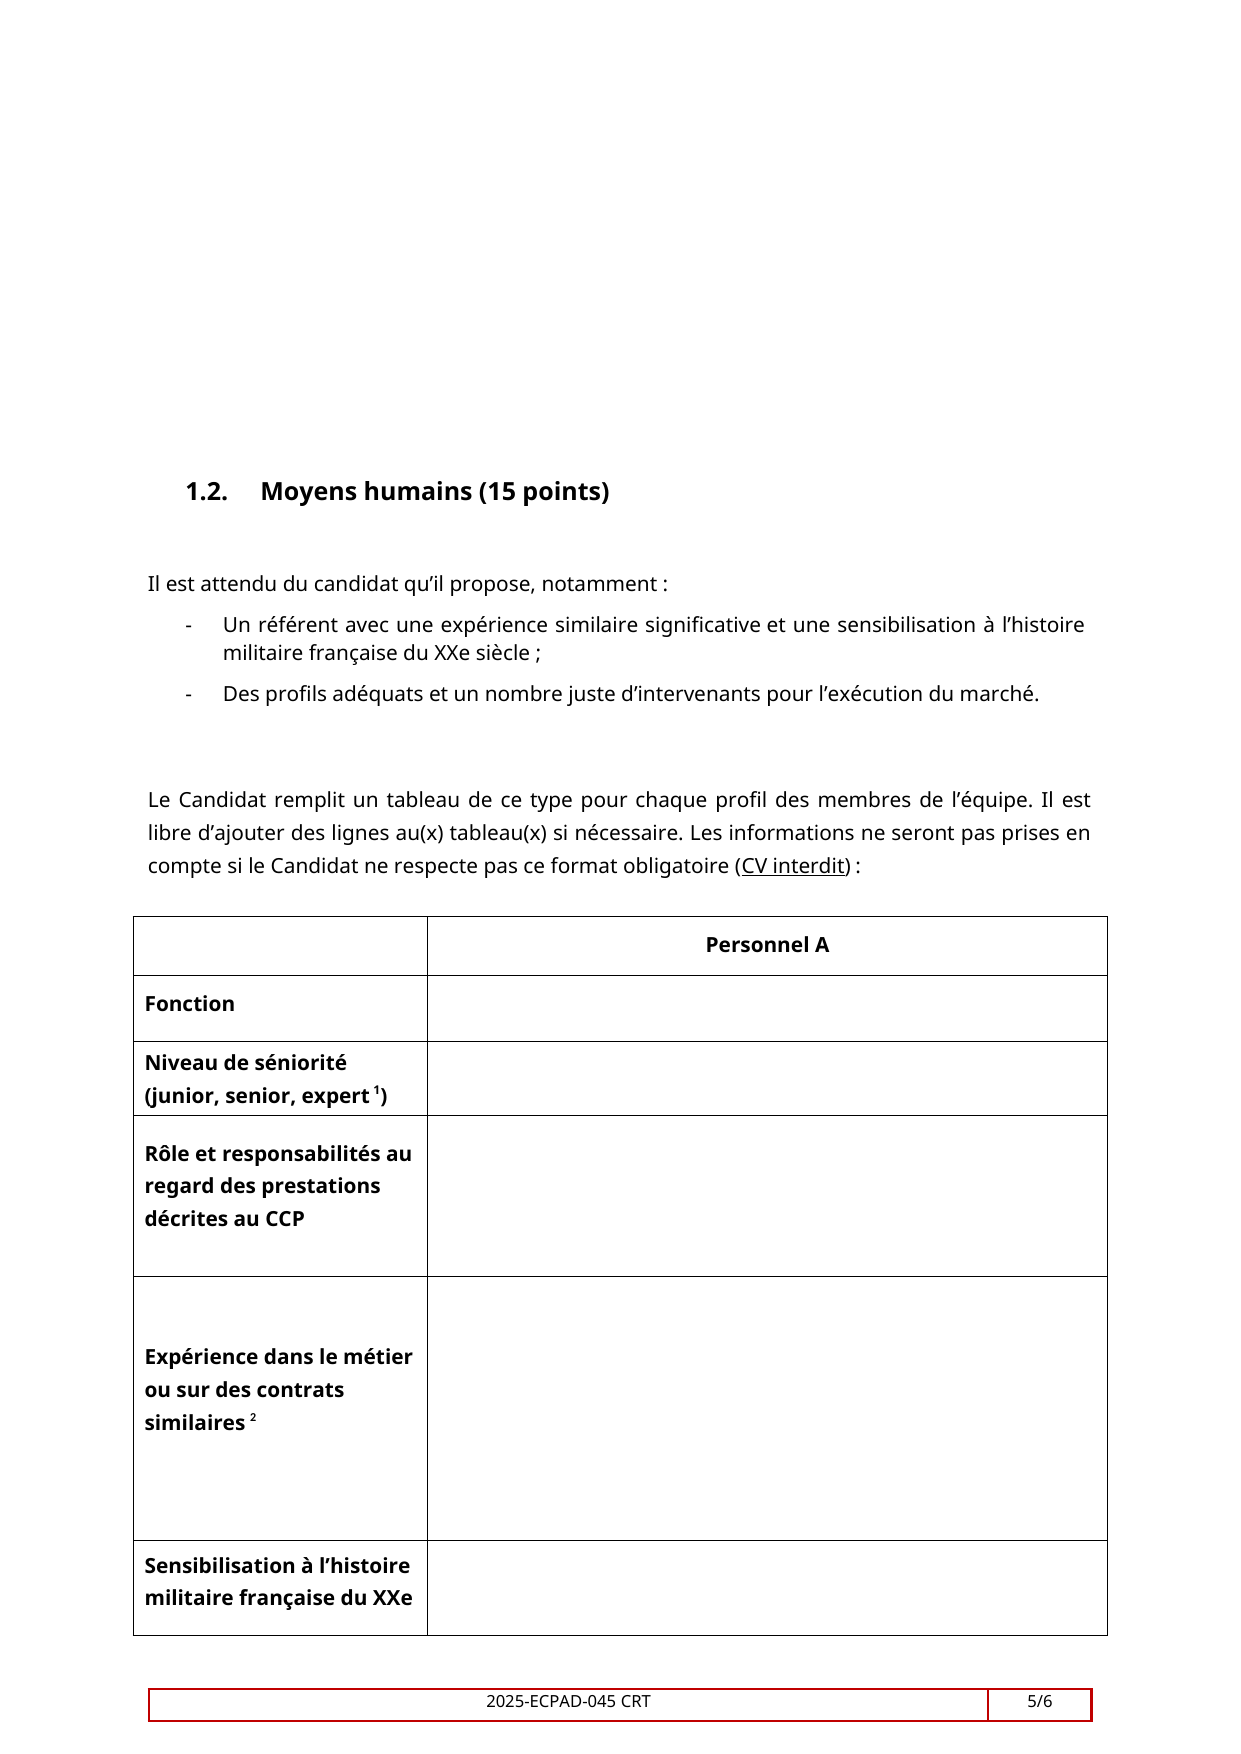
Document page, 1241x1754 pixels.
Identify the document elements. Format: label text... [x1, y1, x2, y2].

table_cell [428, 1042, 1107, 1115]
table_cell Niveau de séniorité (junior, senior, expert 1) [134, 1042, 427, 1115]
table_cell Rôle et responsabilités au regard des prestations décrites au CCP [134, 1116, 427, 1276]
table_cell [134, 1541, 427, 1635]
text Il est attendu du candidat qu’il propose, notamment : [148, 569, 1085, 598]
list Des profils adéquats et un nombre juste d’intervenants pour l’exécution du marché. [185, 679, 1085, 708]
text Le Candidat remplit un tableau de ce type pour chaque profil des membres de l’équipe. Il est libre d’ajouter des lignes au(x) tableau(x) si nécessaire. Les informations ne seront pas prises en compte si le Candidat ne respecte pas ce format obligatoire (CV interdit) : [148, 786, 1092, 879]
table_cell Expérience dans le métier ou sur des contrats similaires 2 [134, 1277, 427, 1540]
table_cell Fonction [134, 976, 427, 1041]
table_header Personnel A [428, 917, 1107, 975]
subtitle Moyens humains (15 points) [185, 473, 1092, 507]
table_cell [428, 1277, 1107, 1540]
table_header [134, 917, 427, 975]
table_cell [428, 976, 1107, 1041]
table_cell [428, 1116, 1107, 1276]
list Un référent avec une expérience similaire significative et une sensibilisation à l’histoire militaire française du XXe siècle ; [185, 610, 1085, 667]
table_cell [428, 1541, 1107, 1635]
